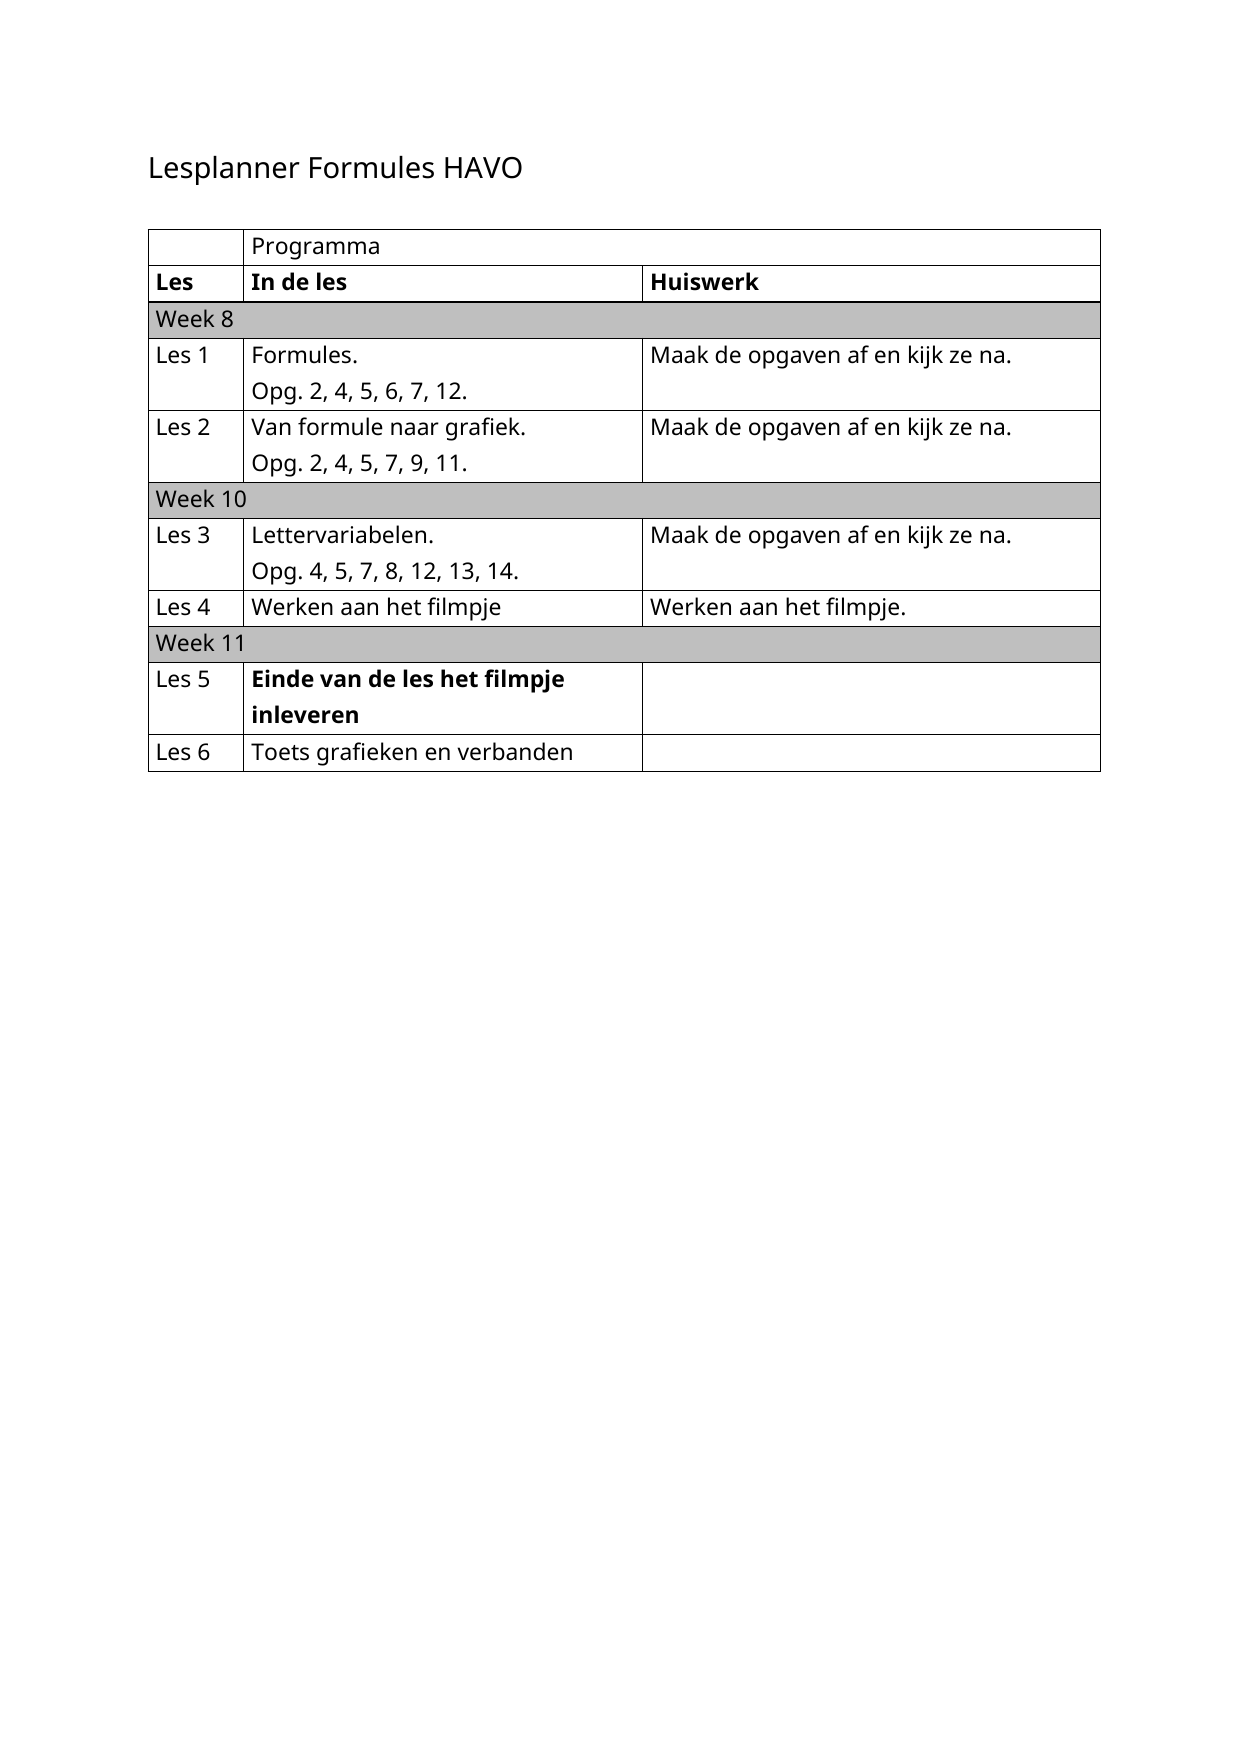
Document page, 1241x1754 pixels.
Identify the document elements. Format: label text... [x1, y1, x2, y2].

table_cell Les 3 [149, 519, 243, 590]
table_cell Les 1 [149, 339, 243, 410]
table_cell Einde van de les het filmpje inleveren [244, 663, 642, 734]
table_cell Maak de opgaven af en kijk ze na. [643, 411, 1100, 482]
table_cell Werken aan het filmpje. [643, 591, 1100, 626]
table_cell Les [149, 266, 243, 301]
table_cell Les 2 [149, 411, 243, 482]
table_cell In de les [244, 266, 642, 301]
table_header Programma [244, 230, 1100, 265]
table_cell Huiswerk [643, 266, 1100, 301]
table_cell [643, 735, 1100, 771]
table_cell Werken aan het filmpje [244, 591, 642, 626]
table_cell Formules. Opg. 2, 4, 5, 6, 7, 12. [244, 339, 642, 410]
table_cell Maak de opgaven af en kijk ze na. [643, 519, 1100, 590]
table_cell Toets grafieken en verbanden [244, 735, 642, 771]
table_cell Les 5 [149, 663, 243, 734]
table_cell Les 4 [149, 591, 243, 626]
table_header [149, 230, 243, 265]
text Lesplanner Formules HAVO [148, 148, 1093, 187]
table_cell Week 11 [149, 627, 1100, 662]
table_cell Lettervariabelen. Opg. 4, 5, 7, 8, 12, 13, 14. [244, 519, 642, 590]
table_cell Week 10 [149, 483, 1100, 518]
table_cell Week 8 [149, 303, 1100, 338]
table_cell Maak de opgaven af en kijk ze na. [643, 339, 1100, 410]
table_cell Les 6 [149, 735, 243, 771]
table_cell Van formule naar grafiek. Opg. 2, 4, 5, 7, 9, 11. [244, 411, 642, 482]
table_cell [643, 663, 1100, 734]
